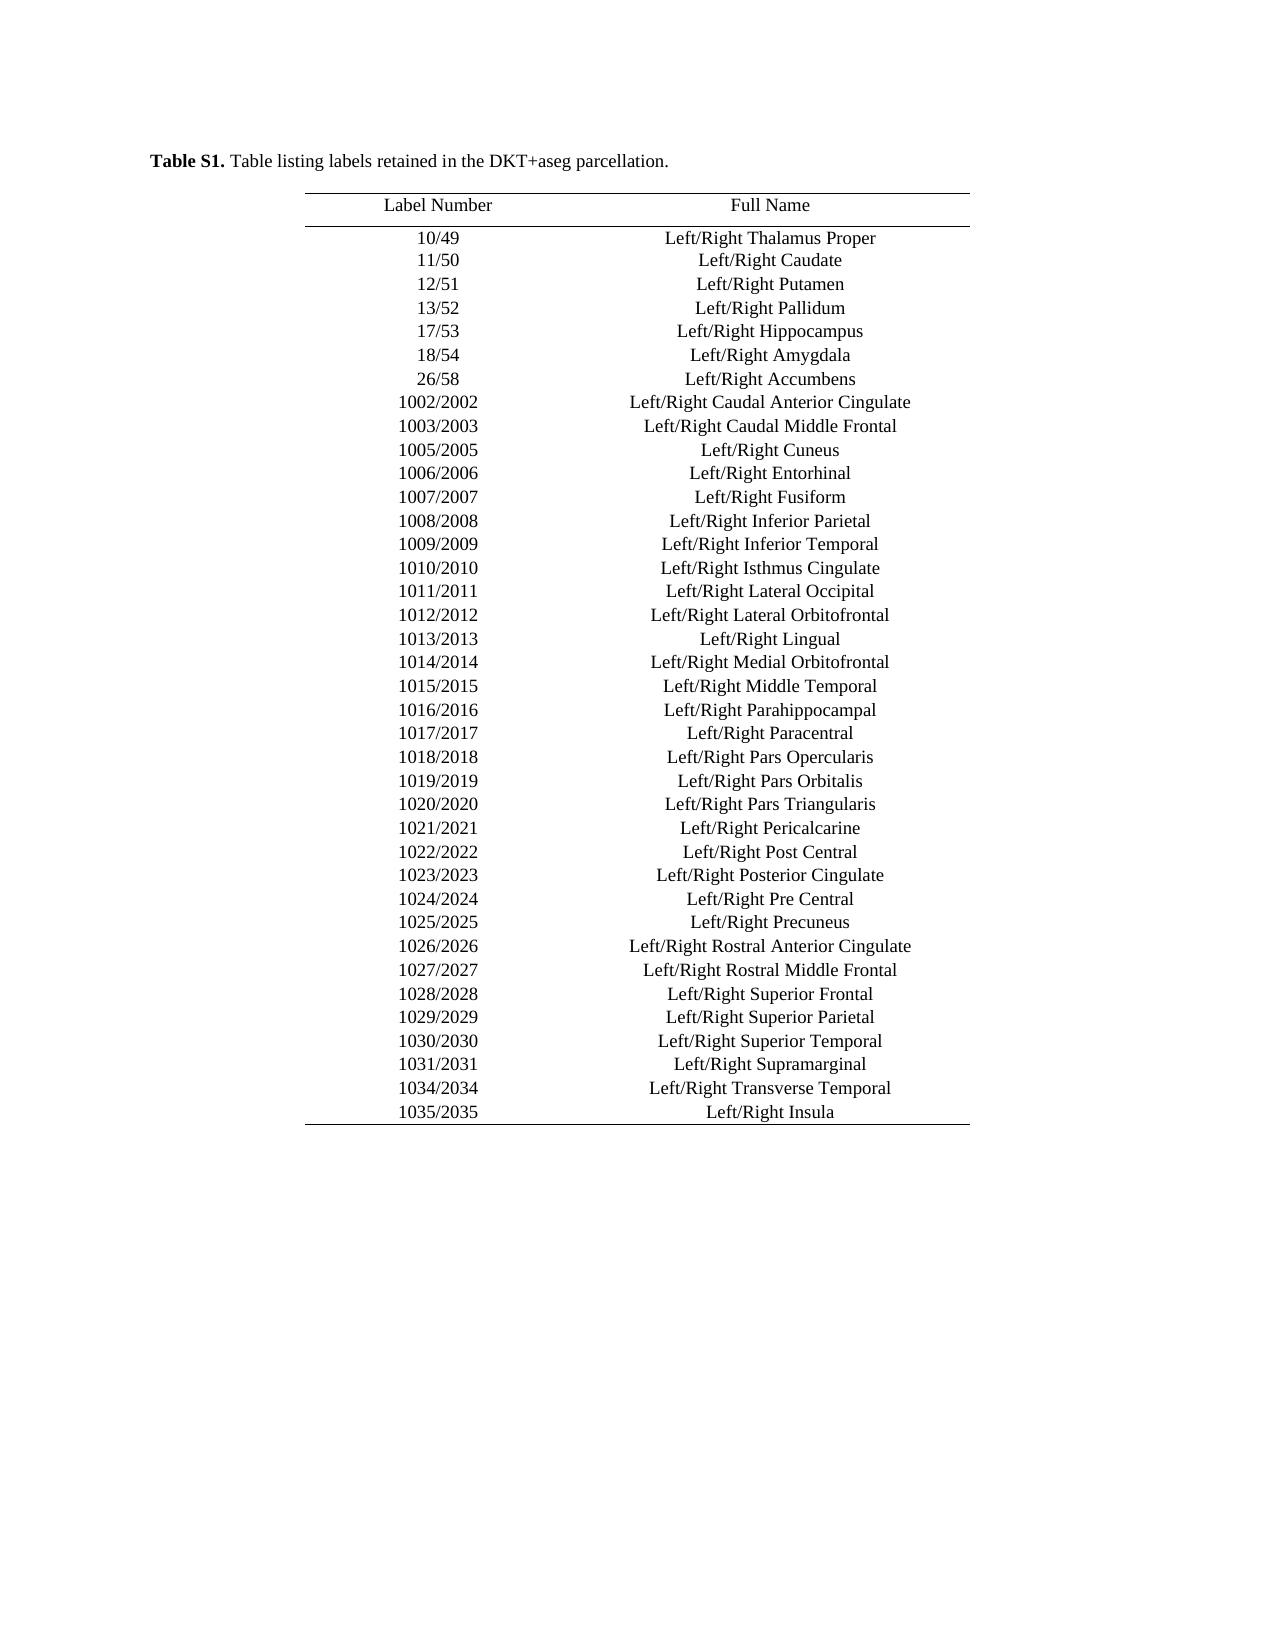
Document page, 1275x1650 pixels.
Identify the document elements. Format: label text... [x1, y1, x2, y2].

table_cell Left/Right Lateral Occipital [571, 580, 970, 604]
table_cell 1035/2035 [305, 1101, 571, 1124]
table_cell Left/Right Isthmus Cingulate [571, 557, 970, 580]
table_cell Left/Right Paracentral [571, 722, 970, 746]
table_cell Left/Right Putamen [571, 273, 970, 297]
table_cell 1016/2016 [305, 699, 571, 722]
table_cell 1007/2007 [305, 486, 571, 509]
table_cell Left/Right Pallidum [571, 297, 970, 320]
table_cell 1027/2027 [305, 959, 571, 982]
table_cell Left/Right Rostral Middle Frontal [571, 959, 970, 982]
table_cell Left/Right Caudal Anterior Cingulate [571, 391, 970, 415]
table_cell Left/Right Middle Temporal [571, 675, 970, 699]
table_cell 1008/2008 [305, 510, 571, 533]
table_cell 1003/2003 [305, 415, 571, 438]
table_cell 11/50 [305, 249, 571, 273]
table_cell 1028/2028 [305, 983, 571, 1006]
table_cell 1011/2011 [305, 580, 571, 604]
table_cell Left/Right Medial Orbitofrontal [571, 651, 970, 675]
table_cell 1025/2025 [305, 911, 571, 935]
table_header Label Number [305, 194, 571, 226]
table_cell 1026/2026 [305, 935, 571, 959]
table_cell Left/Right Cuneus [571, 439, 970, 462]
table_cell Left/Right Pericalcarine [571, 817, 970, 841]
table_cell Left/Right Pars Orbitalis [571, 770, 970, 793]
table_cell Left/Right Caudal Middle Frontal [571, 415, 970, 438]
table_cell 12/51 [305, 273, 571, 297]
table_cell Left/Right Parahippocampal [571, 699, 970, 722]
text Table S1. Table listing labels retained in the DKT+aseg parcellation. [150, 150, 1125, 172]
table_cell 1021/2021 [305, 817, 571, 841]
table_cell Left/Right Hippocampus [571, 320, 970, 344]
table_cell 1010/2010 [305, 557, 571, 580]
table_cell Left/Right Lingual [571, 628, 970, 651]
table_cell Left/Right Lateral Orbitofrontal [571, 604, 970, 628]
table_cell Left/Right Fusiform [571, 486, 970, 509]
table_cell Left/Right Entorhinal [571, 462, 970, 486]
table_header Full Name [571, 194, 970, 226]
table_cell Left/Right Insula [571, 1101, 970, 1124]
table_cell 1015/2015 [305, 675, 571, 699]
table_cell 1009/2009 [305, 533, 571, 557]
table_cell Left/Right Pars Opercularis [571, 746, 970, 769]
table_cell Left/Right Accumbens [571, 368, 970, 391]
table_cell 1023/2023 [305, 864, 571, 888]
table_cell 1006/2006 [305, 462, 571, 486]
table_cell Left/Right Inferior Parietal [571, 510, 970, 533]
table_cell Left/Right Superior Temporal [571, 1030, 970, 1053]
table_cell 1017/2017 [305, 722, 571, 746]
table_cell Left/Right Superior Parietal [571, 1006, 970, 1030]
table_cell 1014/2014 [305, 651, 571, 675]
table_cell 1018/2018 [305, 746, 571, 769]
table_cell 18/54 [305, 344, 571, 368]
table_cell 1020/2020 [305, 793, 571, 817]
table_cell 1024/2024 [305, 888, 571, 911]
table_cell 17/53 [305, 320, 571, 344]
table_cell Left/Right Pars Triangularis [571, 793, 970, 817]
table_cell 1013/2013 [305, 628, 571, 651]
table_cell 1030/2030 [305, 1030, 571, 1053]
table_cell 1029/2029 [305, 1006, 571, 1030]
table_cell 26/58 [305, 368, 571, 391]
table_cell Left/Right Precuneus [571, 911, 970, 935]
table_cell Left/Right Rostral Anterior Cingulate [571, 935, 970, 959]
table_cell 10/49 [305, 227, 571, 249]
table_cell Left/Right Inferior Temporal [571, 533, 970, 557]
table_cell Left/Right Superior Frontal [571, 983, 970, 1006]
table_cell Left/Right Transverse Temporal [571, 1077, 970, 1101]
table_cell 13/52 [305, 297, 571, 320]
table_cell 1002/2002 [305, 391, 571, 415]
table_cell Left/Right Posterior Cingulate [571, 864, 970, 888]
table_cell 1005/2005 [305, 439, 571, 462]
table_cell Left/Right Thalamus Proper [571, 227, 970, 249]
table_cell Left/Right Supramarginal [571, 1053, 970, 1077]
table_cell 1012/2012 [305, 604, 571, 628]
table_cell Left/Right Post Central [571, 841, 970, 864]
table_cell Left/Right Caudate [571, 249, 970, 273]
table_cell 1031/2031 [305, 1053, 571, 1077]
table_cell 1019/2019 [305, 770, 571, 793]
table_cell Left/Right Pre Central [571, 888, 970, 911]
table_cell 1034/2034 [305, 1077, 571, 1101]
table_cell 1022/2022 [305, 841, 571, 864]
table_cell Left/Right Amygdala [571, 344, 970, 368]
